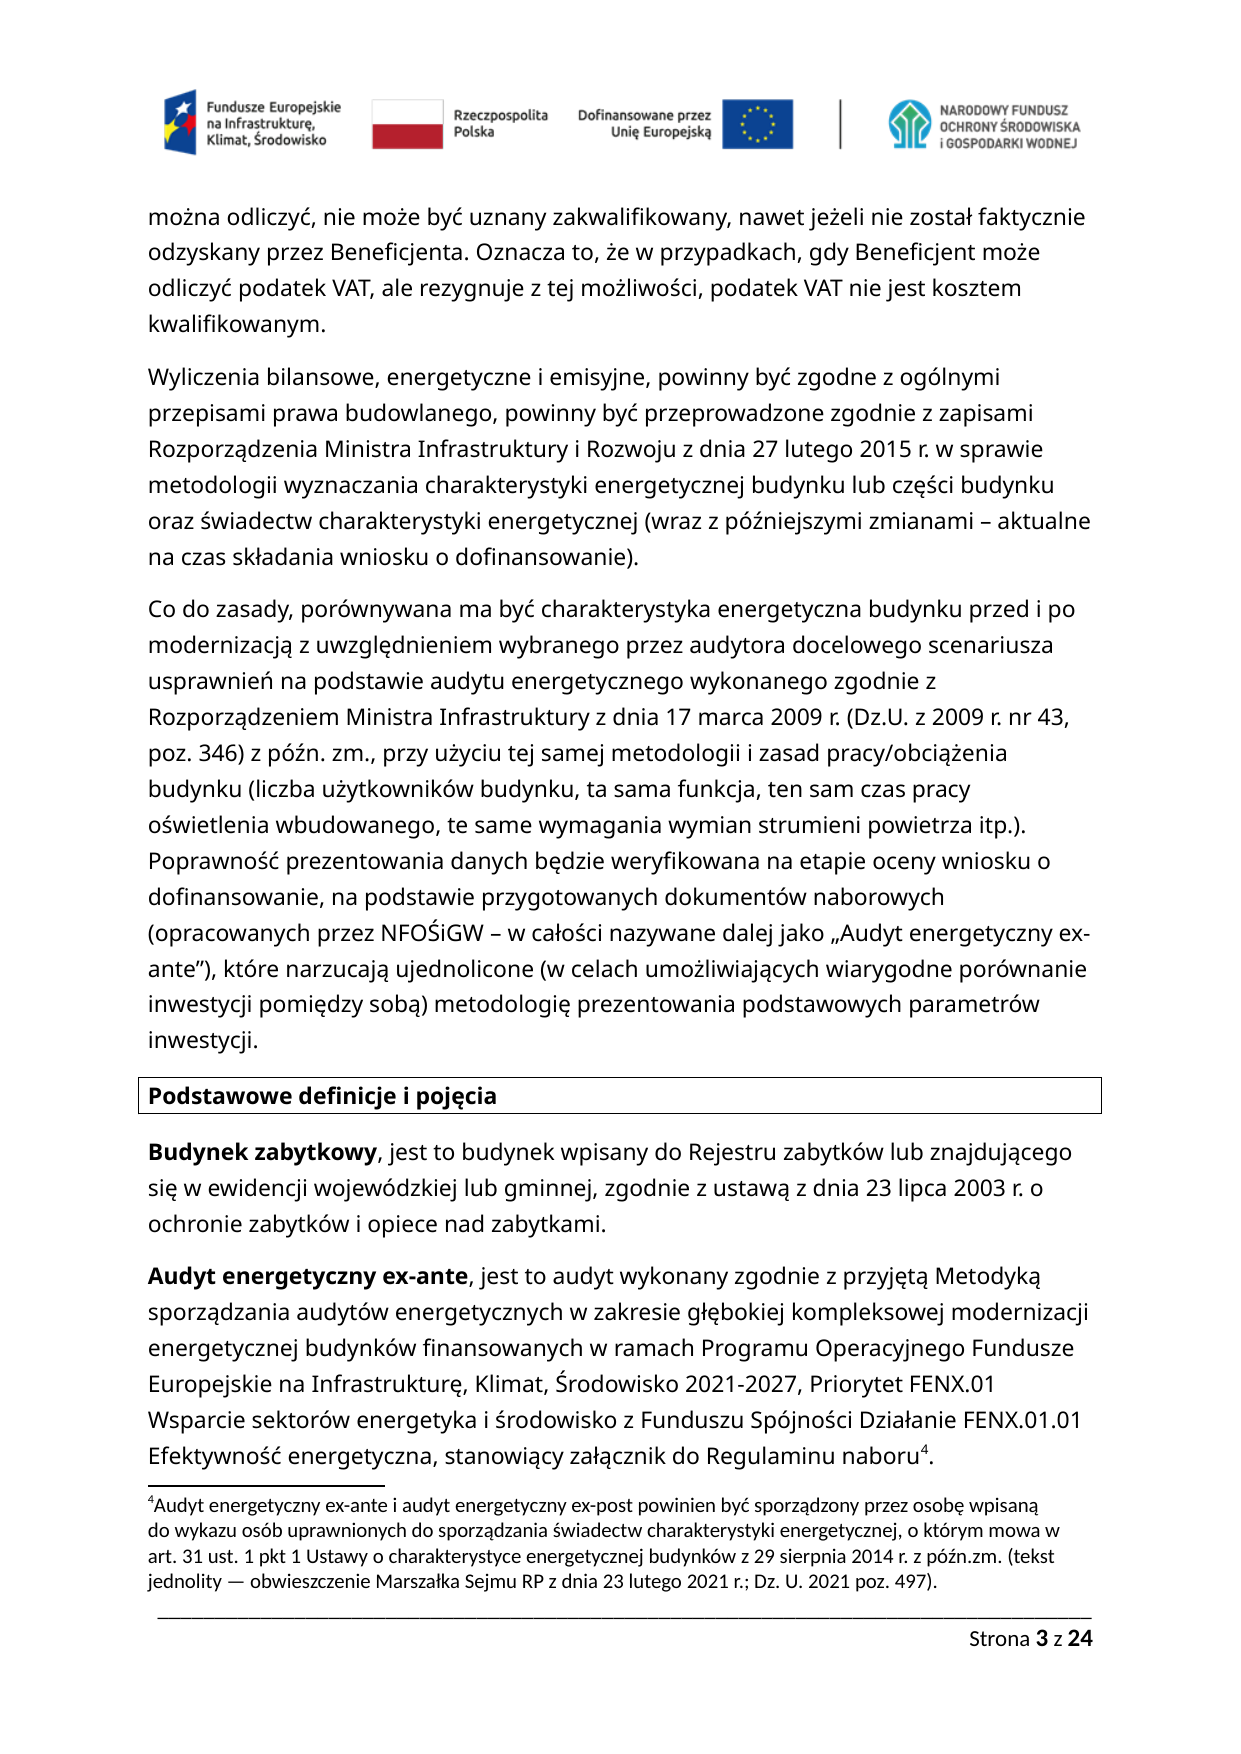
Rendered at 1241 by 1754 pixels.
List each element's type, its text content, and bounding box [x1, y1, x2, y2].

text Co do zasady, porównywana ma być charakterystyka energetyczna budynku przed i po modernizacją z uwzględnieniem wybranego przez audytora docelowego scenariusza usprawnień na podstawie audytu energetycznego wykonanego zgodnie z Rozporządzeniem Ministra Infrastruktury z dnia 17 marca 2009 r. (Dz.U. z 2009 r. nr 43, poz. 346) z późn. zm., przy użyciu tej samej metodologii i zasad pracy/obciążenia budynku (liczba użytkowników budynku, ta sama funkcja, ten sam czas pracy oświetlenia wbudowanego, te same wymagania wymian strumieni powietrza itp.). Poprawność prezentowania danych będzie weryfikowana na etapie oceny wniosku o dofinansowanie, na podstawie przygotowanych dokumentów naborowych (opracowanych przez NFOŚiGW – w całości nazywane dalej jako „Audyt energetyczny ex-ante”), które narzucają ujednolicone (w celach umożliwiających wiarygodne porównanie inwestycji pomiędzy sobą) metodologię prezentowania podstawowych parametrów inwestycji. [148, 593, 1093, 1056]
text Audyt energetyczny ex-ante, jest to audyt wykonany zgodnie z przyjętą Metodyką sporządzania audytów energetycznych w zakresie głębokiej kompleksowej modernizacji energetycznej budynków finansowanych w ramach Programu Operacyjnego Fundusze Europejskie na Infrastrukturę, Klimat, Środowisko 2021-2027, Priorytet FENX.01 Wsparcie sektorów energetyka i środowisko z Funduszu Spójności Działanie FENX.01.01 Efektywność energetyczna, stanowiący załącznik do Regulaminu naboru. [148, 1260, 1093, 1471]
picture [147, 73, 1093, 173]
text Podstawowe definicje i pojęcia [139, 1078, 1101, 1113]
text Budynek zabytkowy, jest to budynek wpisany do Rejestru zabytków lub znajdującego się w ewidencji wojewódzkiej lub gminnej, zgodnie z ustawą z dnia 23 lipca 2003 r. o ochronie zabytków i opiece nad zabytkami. [148, 1136, 1093, 1239]
text Wyliczenia bilansowe, energetyczne i emisyjne, powinny być zgodne z ogólnymi przepisami prawa budowlanego, powinny być przeprowadzone zgodnie z zapisami Rozporządzenia Ministra Infrastruktury i Rozwoju z dnia 27 lutego 2015 r. w sprawie metodologii wyznaczania charakterystyki energetycznej budynku lub części budynku oraz świadectw charakterystyki energetycznej (wraz z późniejszymi zmianami – aktualne na czas składania wniosku o dofinansowanie). [148, 361, 1093, 572]
